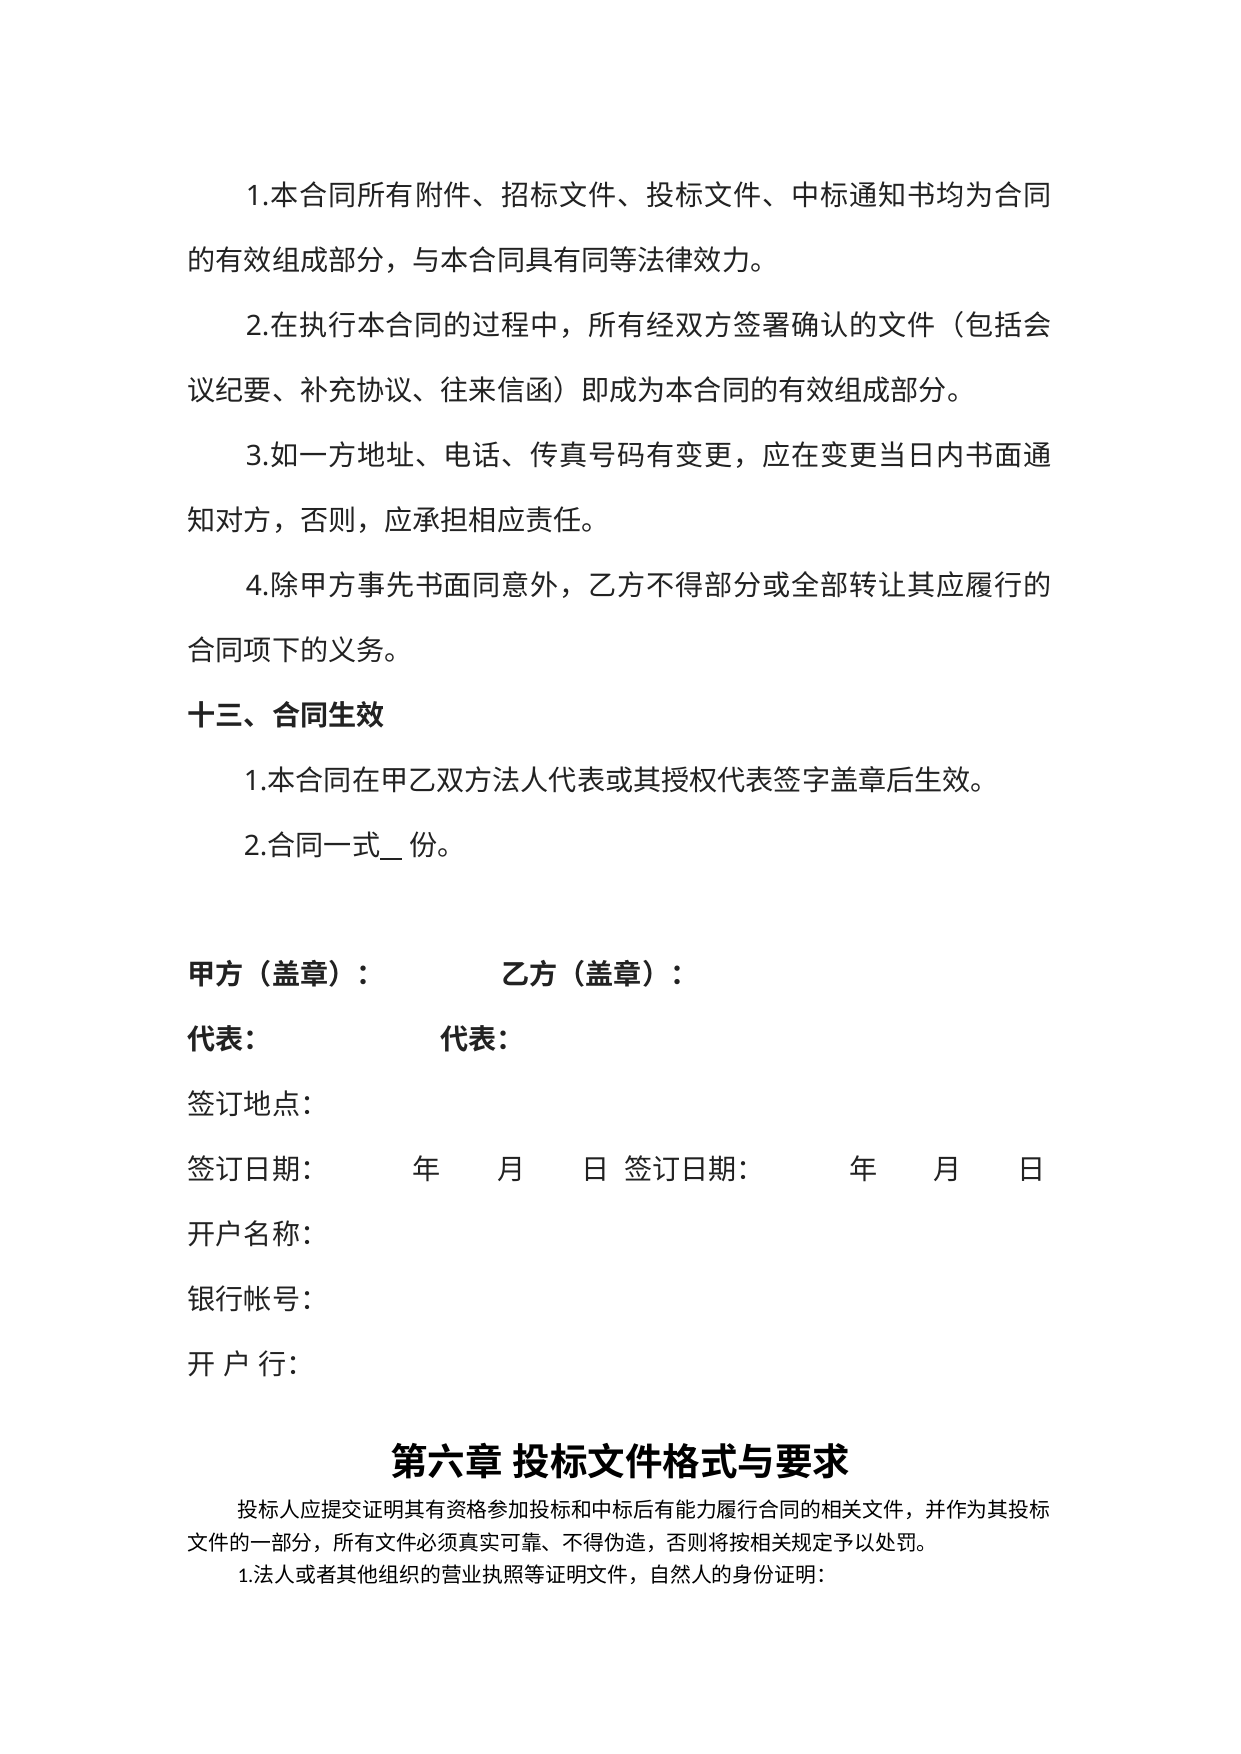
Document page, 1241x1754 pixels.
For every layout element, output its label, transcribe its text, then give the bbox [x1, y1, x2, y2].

text 签订日期： 年 月 日 签订日期： 年 月 日 [187, 1136, 1053, 1201]
text 3.如一方地址、电话、传真号码有变更，应在变更当日内书面通知对方，否则，应承担相应责任。 [187, 422, 1053, 552]
text 4.除甲方事先书面同意外，乙方不得部分或全部转让其应履行的合同项下的义务。 [187, 552, 1053, 682]
text 2.在执行本合同的过程中，所有经双方签署确认的文件（包括会议纪要、补充协议、往来信函）即成为本合同的有效组成部分。 [187, 292, 1053, 422]
text 第六章 投标文件格式与要求 [187, 1428, 1053, 1493]
text 开户名称： [187, 1201, 1053, 1266]
text 2.合同一式 份。 [187, 812, 1053, 877]
text 甲方（盖章）： 乙方（盖章）： [187, 941, 1053, 1006]
text 开 户 行： [187, 1331, 1053, 1396]
text 1.本合同所有附件、招标文件、投标文件、中标通知书均为合同的有效组成部分，与本合同具有同等法律效力。 [187, 162, 1053, 292]
text 代表： 代表： [187, 1006, 1053, 1071]
text 1.法人或者其他组织的营业执照等证明文件，自然人的身份证明： [187, 1558, 1053, 1591]
text 1.本合同在甲乙双方法人代表或其授权代表签字盖章后生效。 [187, 747, 1053, 812]
text 签订地点： [187, 1071, 1053, 1136]
text 银行帐号： [187, 1266, 1053, 1331]
text 十三、合同生效 [187, 682, 1053, 747]
text 投标人应提交证明其有资格参加投标和中标后有能力履行合同的相关文件，并作为其投标文件的一部分，所有文件必须真实可靠、不得伪造，否则将按相关规定予以处罚。 [187, 1493, 1053, 1558]
